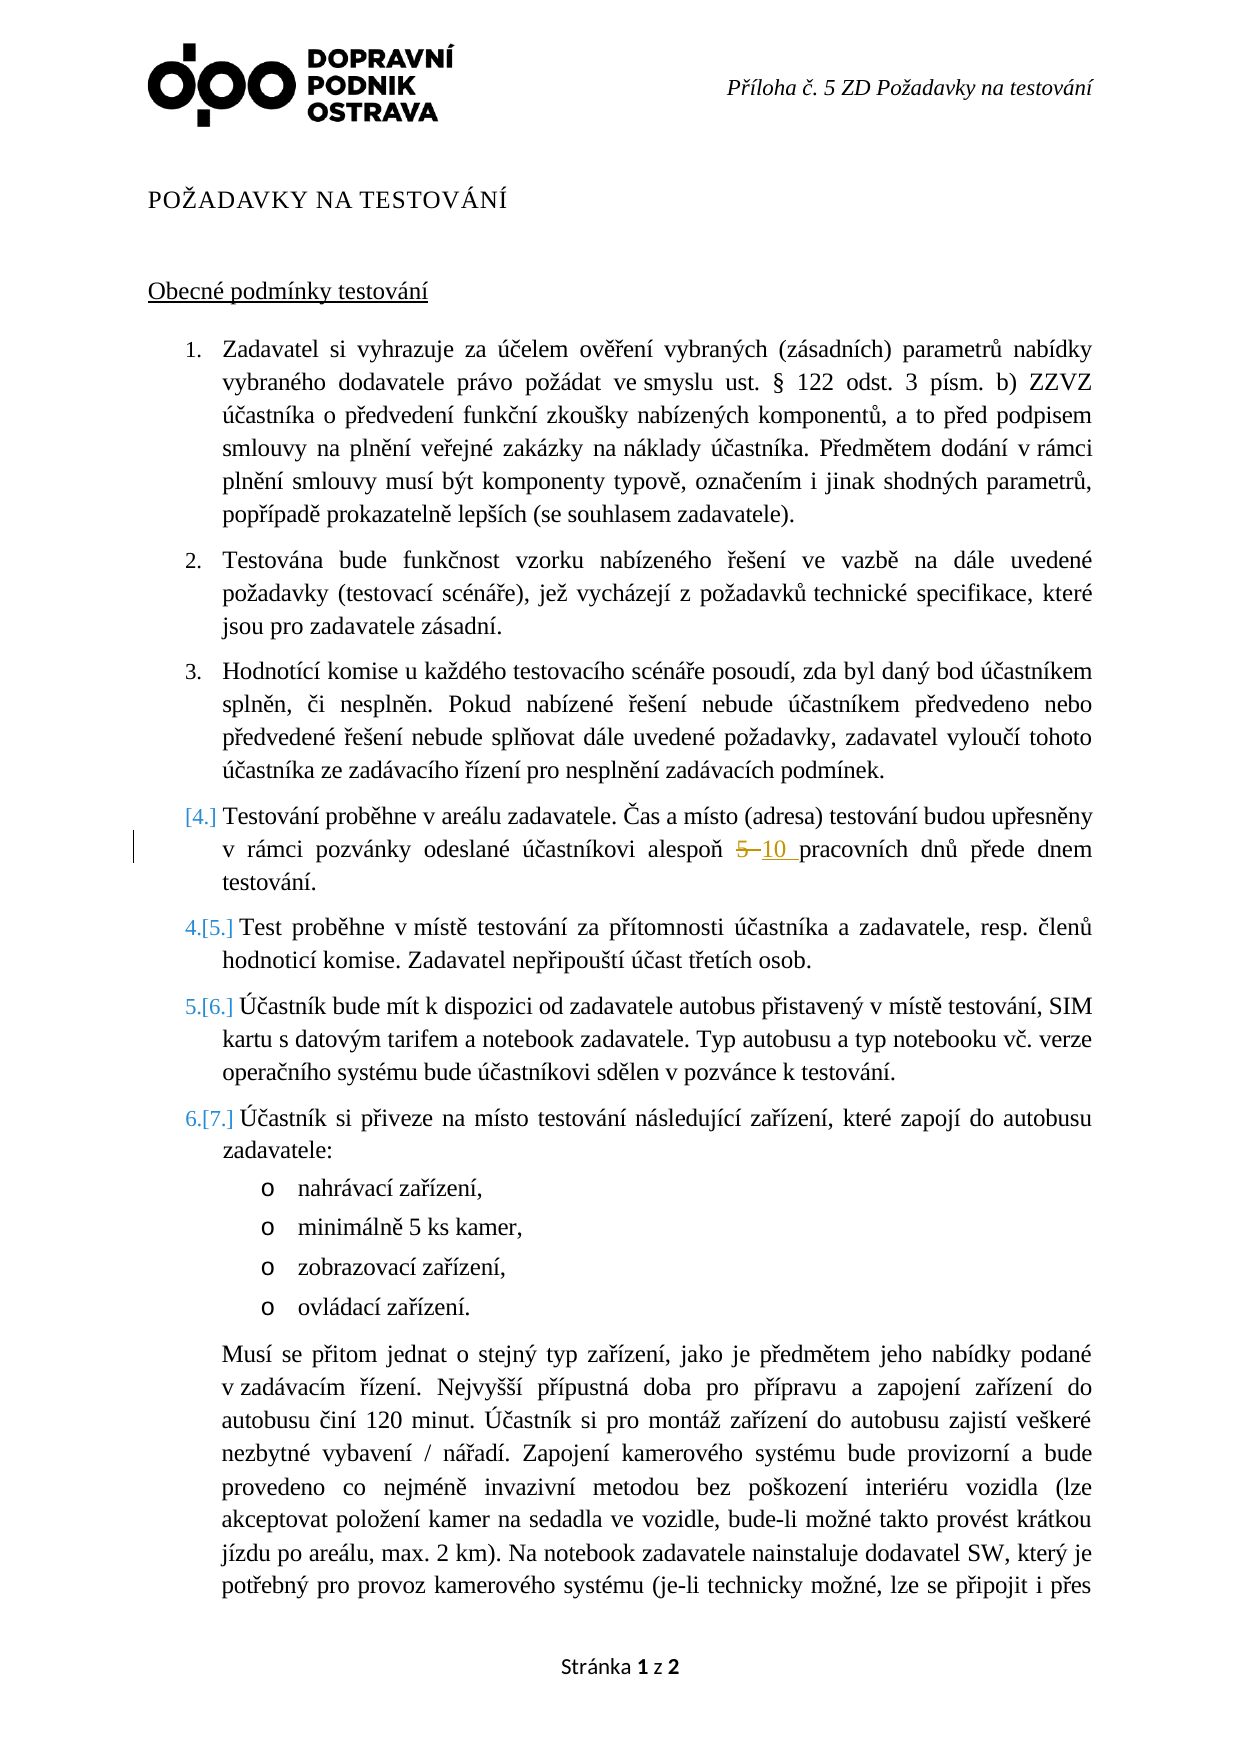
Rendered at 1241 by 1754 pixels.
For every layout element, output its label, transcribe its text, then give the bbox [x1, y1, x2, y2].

list Testována bude funkčnost vzorku nabízeného řešení ve vazbě na dále uvedené požadavky (testovací scénáře), jež vycházejí z požadavků technické specifikace, které jsou pro zadavatele zásadní. [185, 545, 1093, 639]
title POŽADAVKY NA TESTOVÁNÍ [148, 185, 1093, 214]
list nahrávací zařízení, [260, 1173, 1093, 1204]
list Zadavatel si vyhrazuje za účelem ověření vybraných (zásadních) parametrů nabídky vybraného dodavatele právo požádat ve smyslu ust. § 122 odst. 3 písm. b) ZZVZ účastníka o předvedení funkční zkoušky nabízených komponentů, a to před podpisem smlouvy na plnění veřejné zakázky na náklady účastníka. Předmětem dodání v rámci plnění smlouvy musí být komponenty typově, označením i jinak shodných parametrů, popřípadě prokazatelně lepších (se souhlasem zadavatele). [185, 334, 1093, 528]
list Testování proběhne v areálu zadavatele. Čas a místo (adresa) testování budou upřesněny v rámci pozvánky odeslané účastníkovi alespoň pracovních dnů přede dnem testování. [185, 801, 1093, 896]
list zobrazovací zařízení, [260, 1252, 1093, 1283]
picture [147, 43, 455, 127]
list Účastník si přiveze na místo testování následující zařízení, které zapojí do autobusu zadavatele: [185, 1103, 1093, 1164]
list Test proběhne v místě testování za přítomnosti účastníka a zadavatele, resp. členů hodnoticí komise. Zadavatel nepřipouští účast třetích osob. [185, 912, 1093, 974]
list minimálně 5 ks kamer, [260, 1212, 1093, 1243]
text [221, 1339, 1093, 1599]
list ovládací zařízení. [260, 1292, 1093, 1322]
list Účastník bude mít k dispozici od zadavatele autobus přistavený v místě testování, SIM kartu s datovým tarifem a notebook zadavatele. Typ autobusu a typ notebooku vč. verze operačního systému bude účastníkovi sdělen v pozvánce k testování. [185, 991, 1093, 1086]
list Hodnotící komise u každého testovacího scénáře posoudí, zda byl daný bod účastníkem splněn, či nesplněn. Pokud nabízené řešení nebude účastníkem předvedeno nebo předvedené řešení nebude splňovat dále uvedené požadavky, zadavatel vyloučí tohoto účastníka ze zadávacího řízení pro nesplnění zadávacích podmínek. [185, 656, 1093, 784]
text Obecné podmínky testování [148, 276, 1093, 305]
